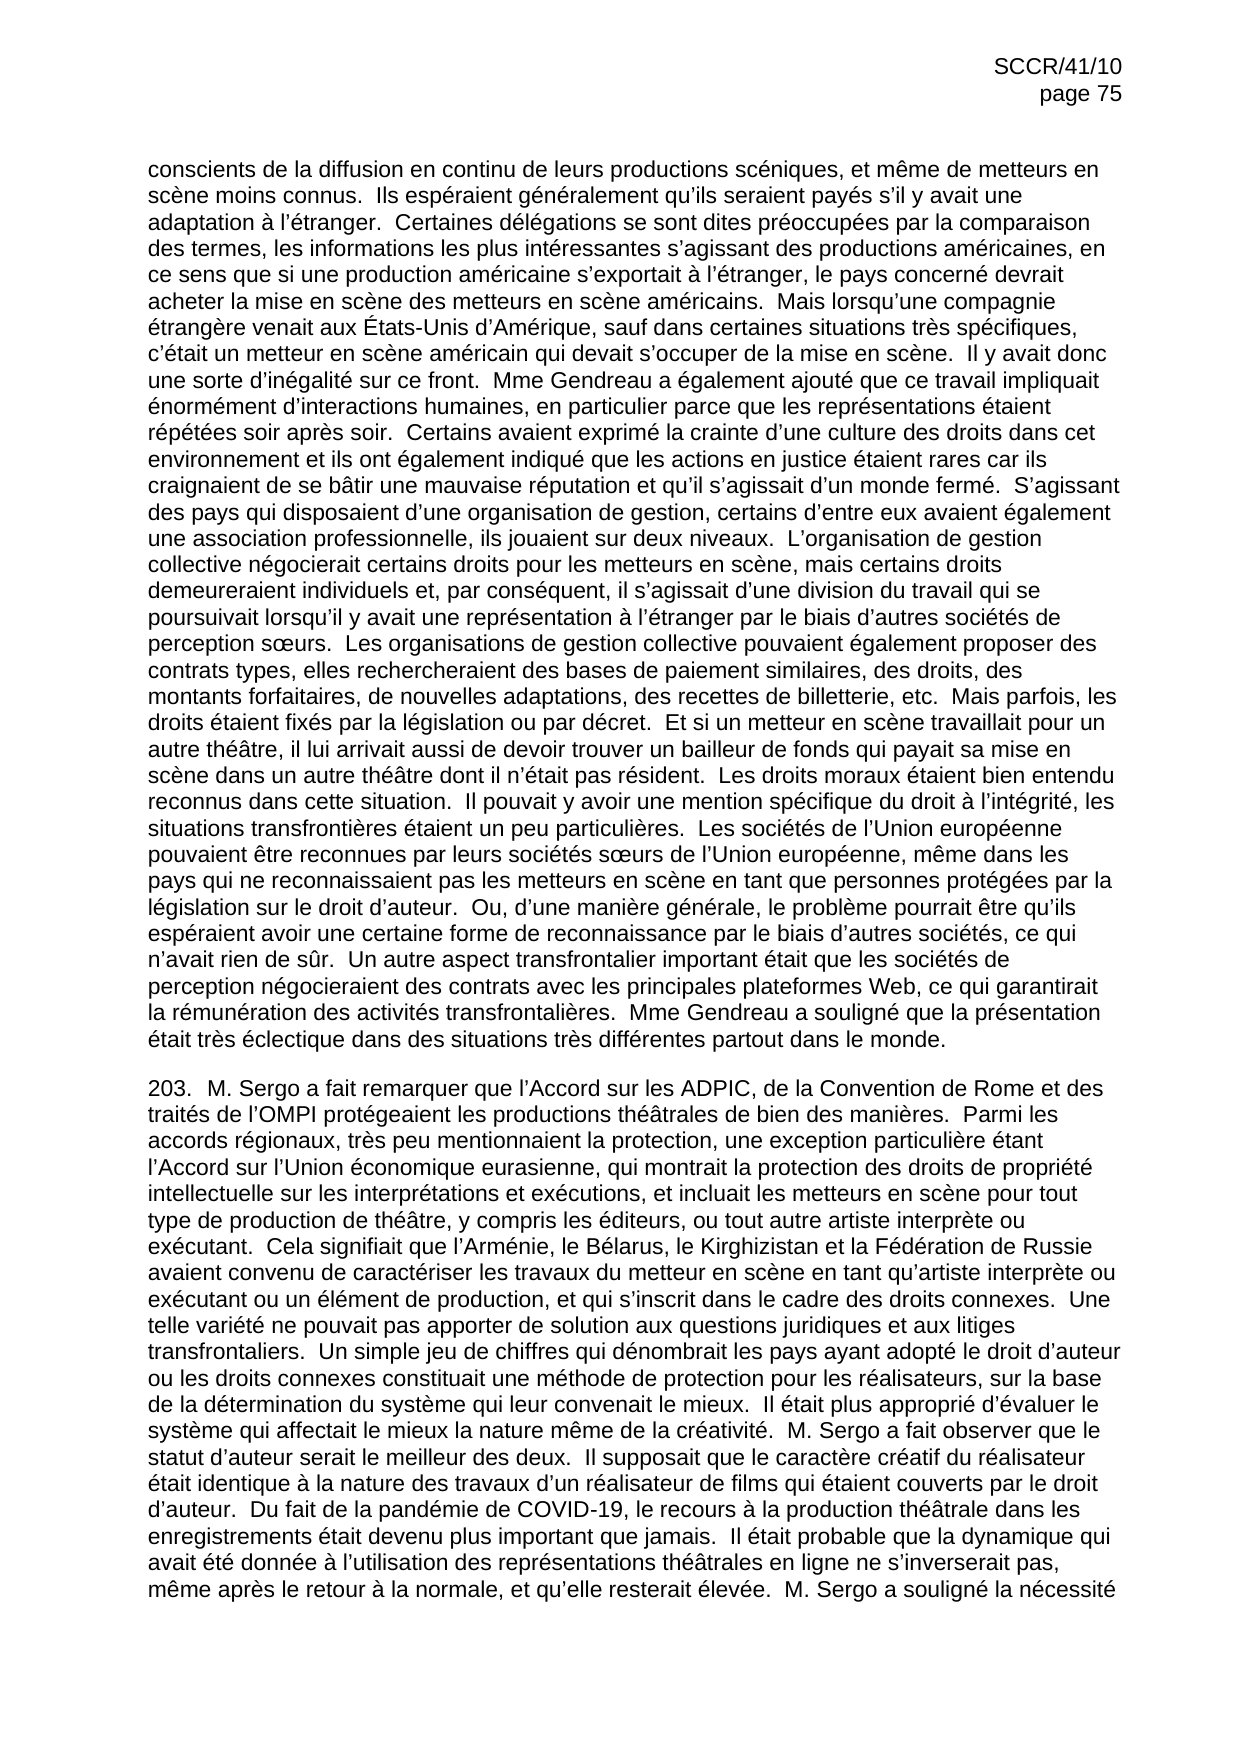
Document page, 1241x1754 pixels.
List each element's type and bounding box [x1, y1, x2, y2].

text [148, 156, 1122, 1052]
text [148, 1075, 1122, 1602]
